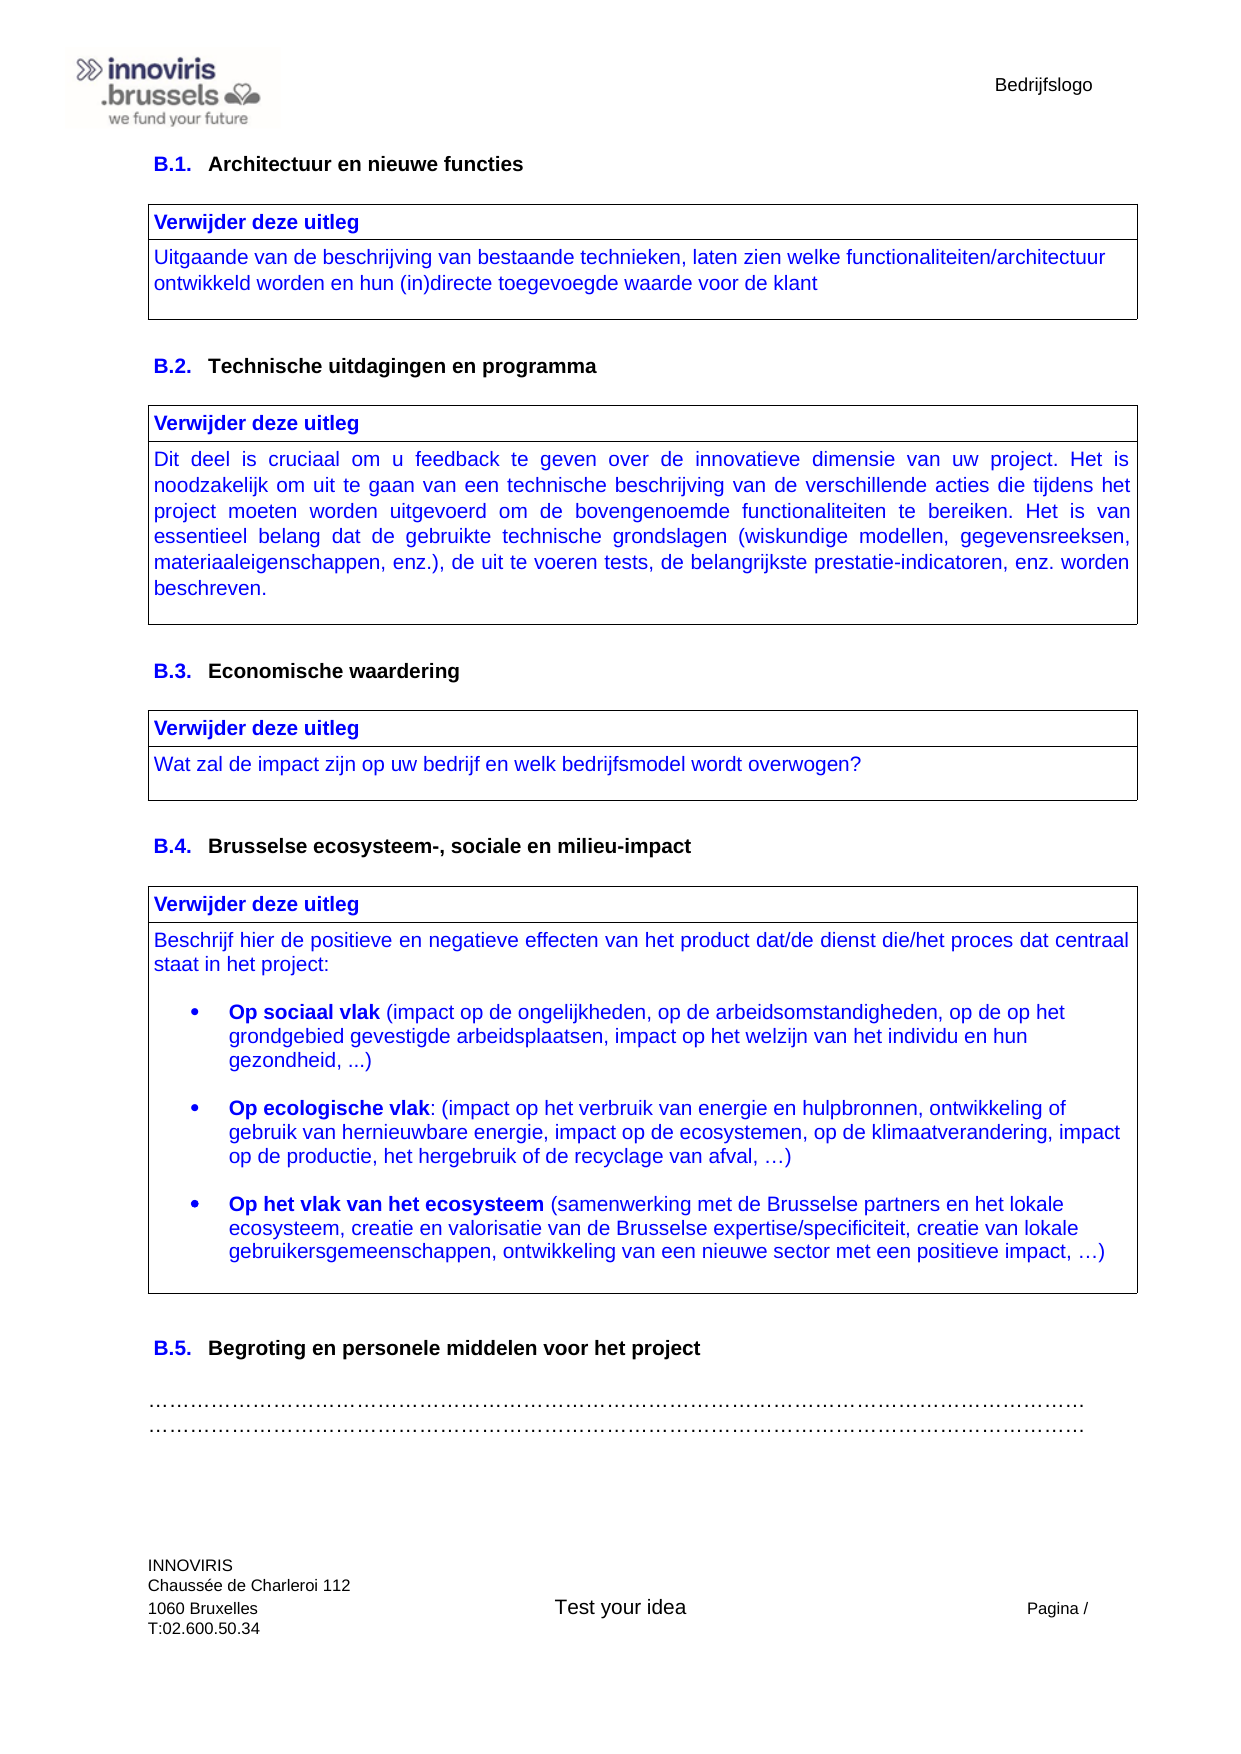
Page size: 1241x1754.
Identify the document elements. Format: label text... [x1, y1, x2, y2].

subtitle Technische uitdagingen en programma [148, 353, 1092, 403]
subtitle Begroting en personele middelen voor het project [148, 1336, 1092, 1386]
text ……………………………………………………………………………………………………………………………………………………………………………………………………………………………………………… [148, 1387, 1092, 1437]
picture [65, 47, 282, 147]
subtitle Architectuur en nieuwe functies [148, 152, 1092, 202]
table_cell Beschrijf hier de positieve en negatieve effecten van het product dat/de dienst die/het proces dat centraal staat in het project: Op sociaal vlak (impact op de ongelijkheden, op de arbeidsomstandigheden, op de op het grondgebied gevestigde arbeidsplaatsen, impact op het welzijn van het individu en hun gezondheid, ...) Op ecologische vlak: (impact op het verbruik van energie en hulpbronnen, ontwikkeling of gebruik van hernieuwbare energie, impact op de ecosystemen, op de klimaatverandering, impact op de productie, het hergebruik of de recyclage van afval, …) Op het vlak van het ecosysteem (samenwerking met de Brusselse partners en het lokale ecosysteem, creatie en valorisatie van de Brusselse expertise/specificiteit, creatie van lokale gebruikersgemeenschappen, ontwikkeling van een nieuwe sector met een positieve impact, …) [149, 923, 1137, 1293]
table_header Verwijder deze uitleg [149, 887, 1137, 922]
subtitle Brusselse ecosysteem-, sociale en milieu-impact [148, 834, 1092, 884]
table_cell Dit deel is cruciaal om u feedback te geven over de innovatieve dimensie van uw project. Het is noodzakelijk om uit te gaan van een technische beschrijving van de verschillende acties die tijdens het project moeten worden uitgevoerd om de bovengenoemde functionaliteiten te bereiken. Het is van essentieel belang dat de gebruikte technische grondslagen (wiskundige modellen, gegevensreeksen, materiaaleigenschappen, enz.), de uit te voeren tests, de belangrijkste prestatie-indicatoren, enz. worden beschreven. [149, 442, 1137, 624]
table_cell Wat zal de impact zijn op uw bedrijf en welk bedrijfsmodel wordt overwogen? [149, 747, 1137, 800]
table_header Verwijder deze uitleg [149, 205, 1137, 239]
table_cell Uitgaande van de beschrijving van bestaande technieken, laten zien welke functionaliteiten/architectuur ontwikkeld worden en hun (in)directe toegevoegde waarde voor de klant [149, 240, 1137, 319]
subtitle Economische waardering [148, 658, 1092, 708]
table_header Verwijder deze uitleg [149, 406, 1137, 441]
table_header Verwijder deze uitleg [149, 711, 1137, 746]
